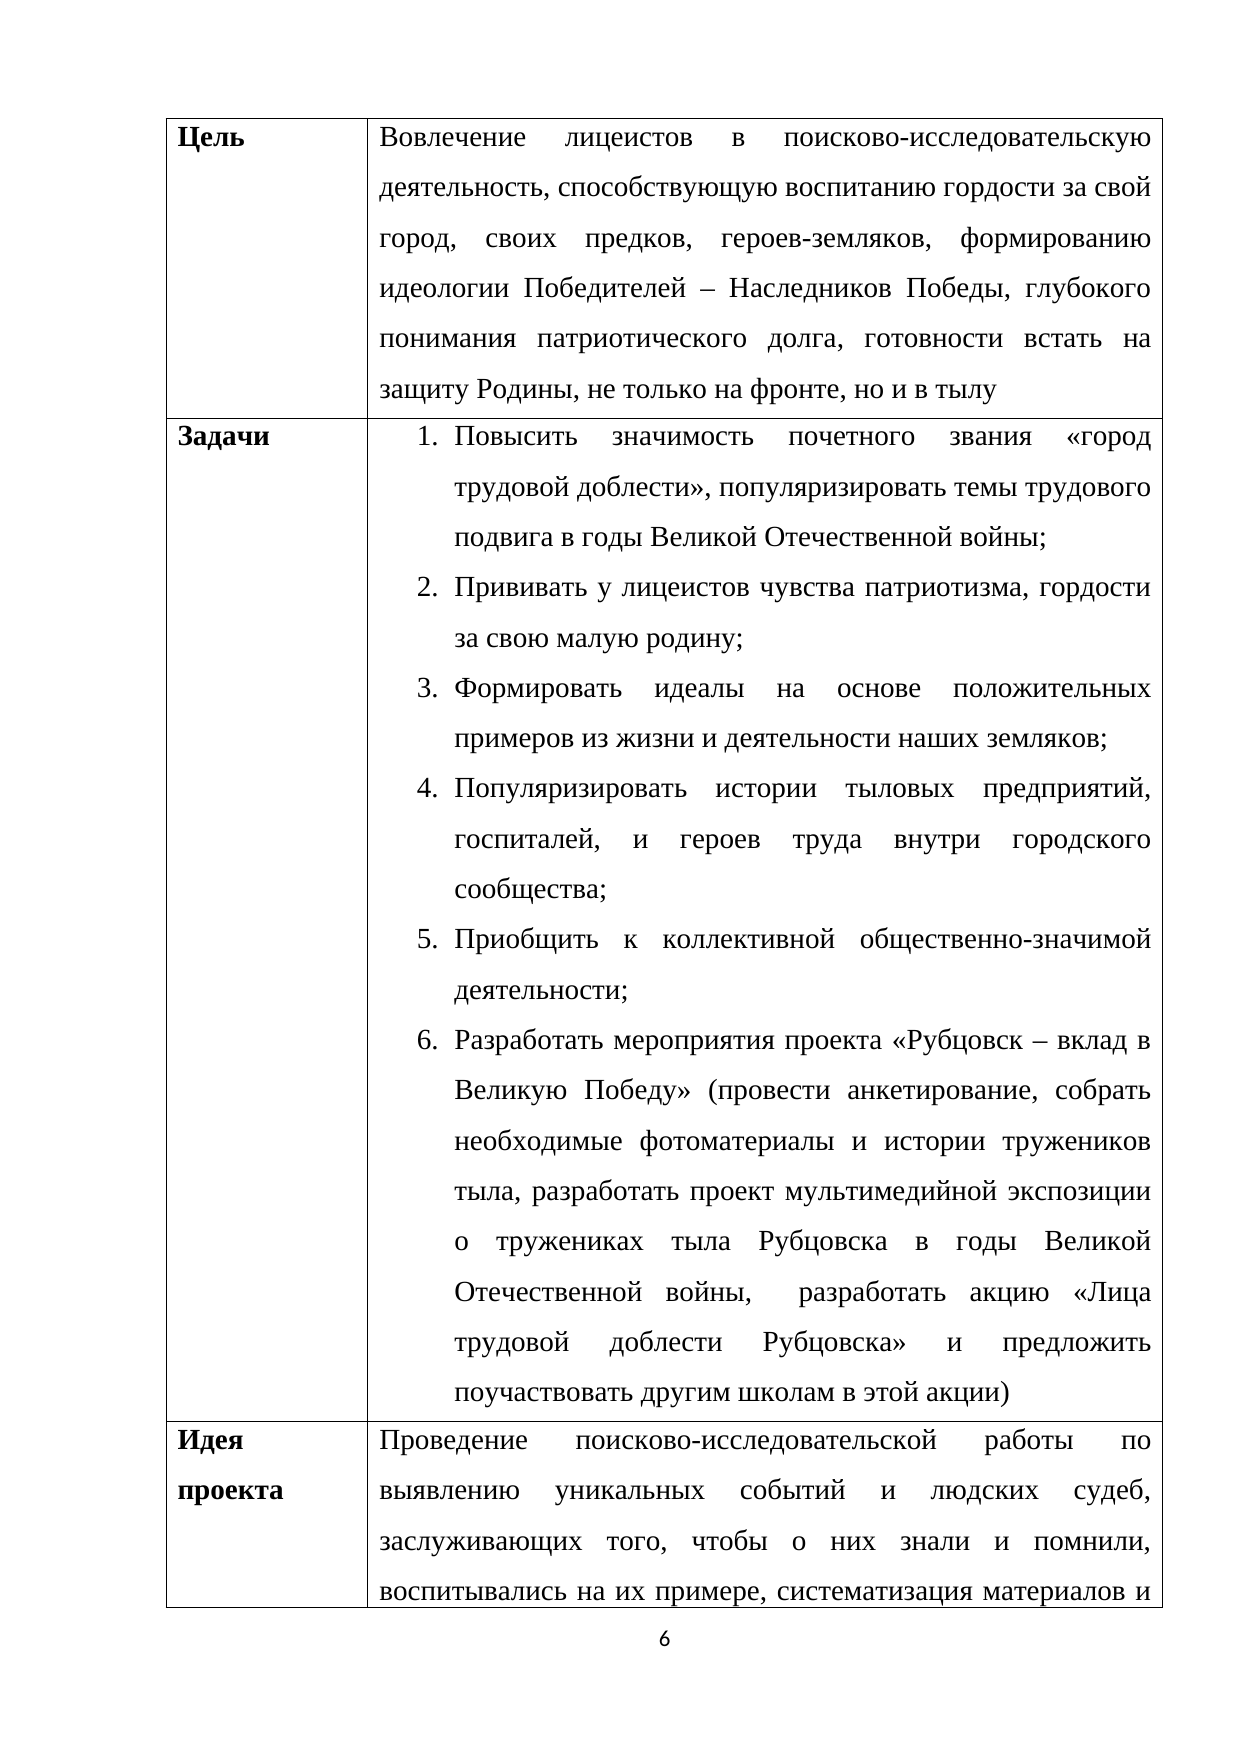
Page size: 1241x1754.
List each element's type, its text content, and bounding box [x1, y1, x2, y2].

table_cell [368, 1422, 1162, 1607]
table_header Цель [167, 119, 367, 417]
table_cell Задачи [167, 419, 367, 1421]
table_cell Идея проекта [167, 1422, 367, 1607]
table_cell Повысить значимость почетного звания «город трудовой доблести», популяризировать темы трудового подвига в годы Великой Отечественной войны; Прививать у лицеистов чувства патриотизма, гордости за свою малую родину; Формировать идеалы на основе положительных примеров из жизни и деятельности наших земляков; Популяризировать истории тыловых предприятий, госпиталей, и героев труда внутри городского сообщества; Приобщить к коллективной общественно-значимой деятельности; Разработать мероприятия проекта «Рубцовск – вклад в Великую Победу» (провести анкетирование, собрать необходимые фотоматериалы и истории тружеников тыла, разработать проект мультимедийной экспозиции о тружениках тыла Рубцовска в годы Великой Отечественной войны, разработать акцию «Лица трудовой доблести Рубцовска» и предложить поучаствовать другим школам в этой акции) [368, 419, 1162, 1421]
table_header Вовлечение лицеистов в поисково-исследовательскую деятельность, способствующую воспитанию гордости за свой город, своих предков, героев-земляков, формированию идеологии Победителей – Наследников Победы, глубокого понимания патриотического долга, готовности встать на защиту Родины, не только на фронте, но и в тылу [368, 119, 1162, 417]
